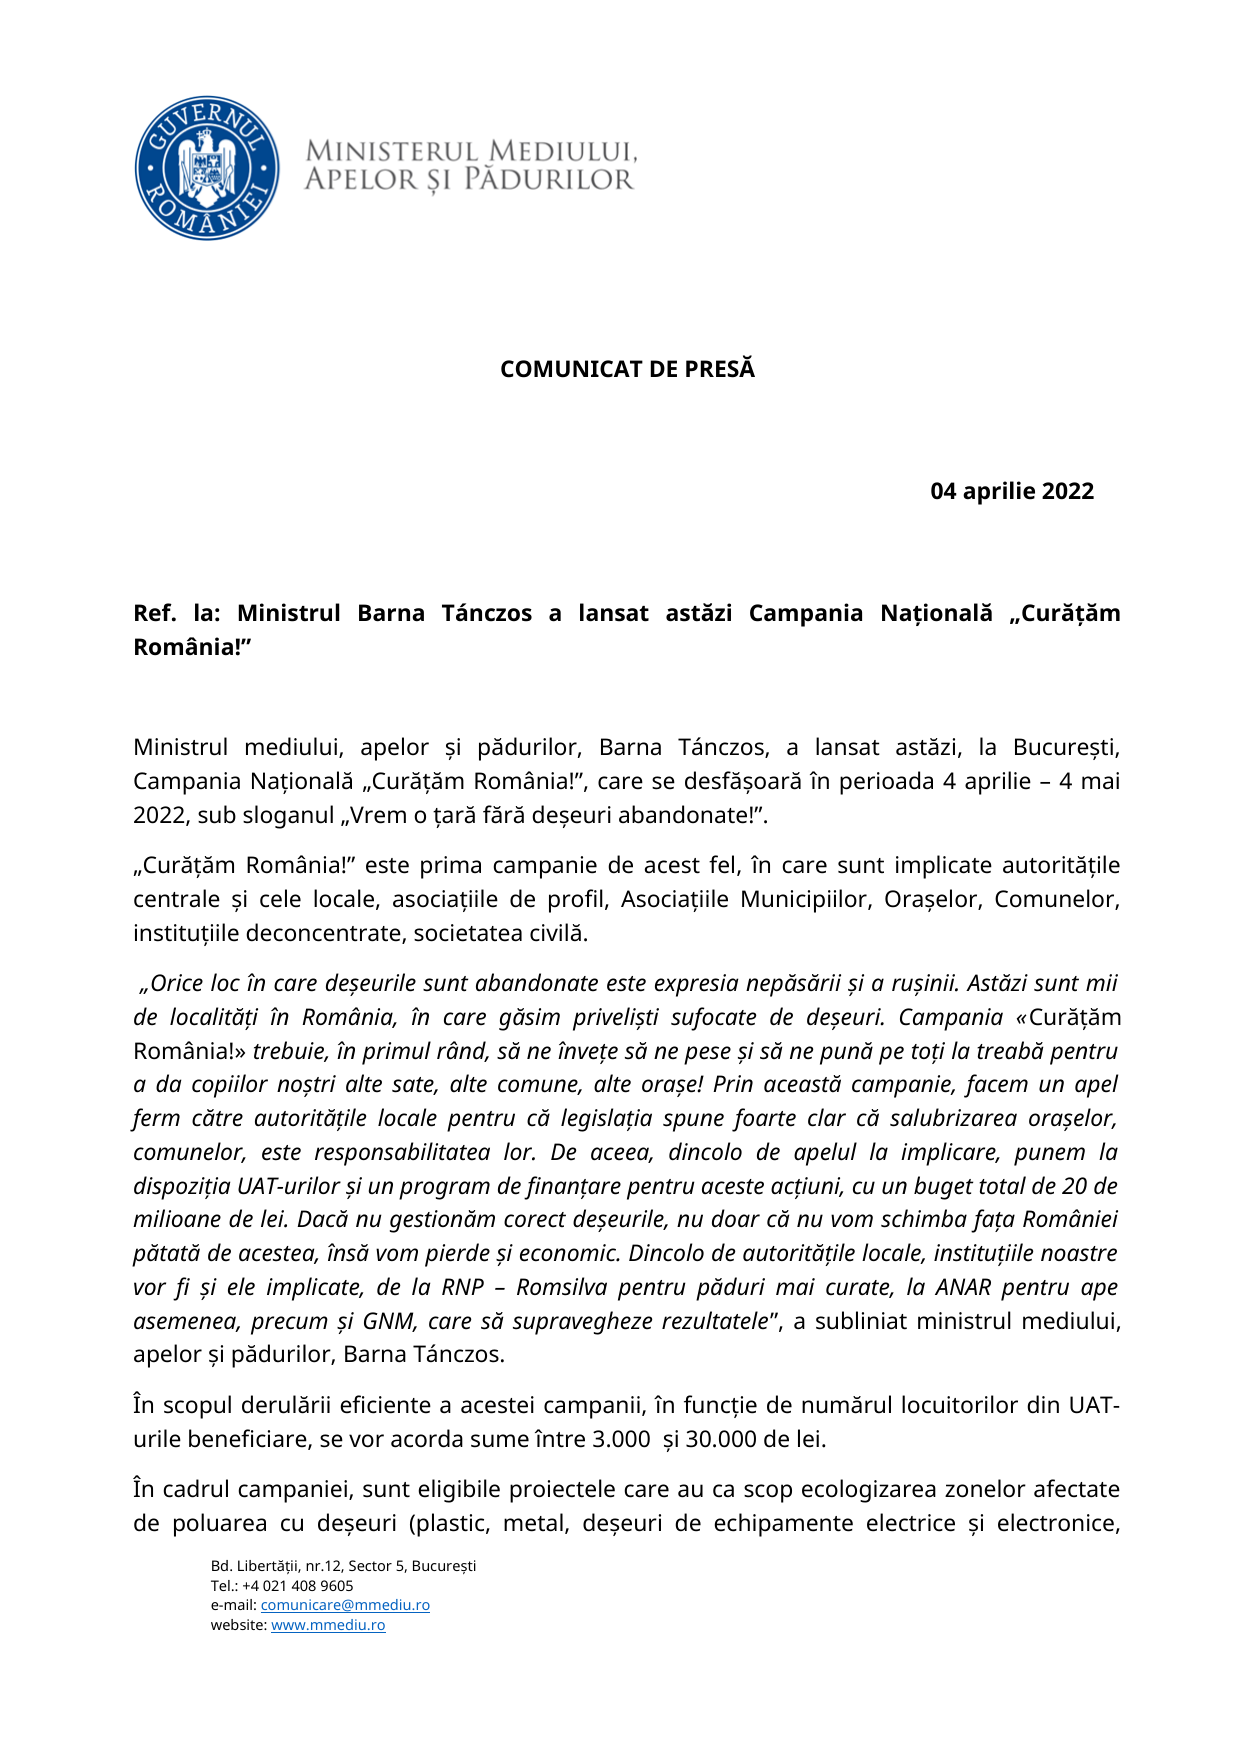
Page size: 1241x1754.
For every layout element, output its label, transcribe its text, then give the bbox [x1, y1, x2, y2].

text Ref. la: Ministrul Barna Tánczos a lansat astăzi Campania Națională „Curățăm România!” [133, 597, 1122, 662]
text 04 aprilie 2022 [808, 475, 1122, 506]
text COMUNICAT DE PRESĂ [133, 353, 1122, 384]
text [133, 1473, 1122, 1538]
text În scopul derulării eficiente a acestei campanii, în funcție de numărul locuitorilor din UAT-urile beneficiare, se vor acorda sume între 3.000 și 30.000 de lei. [133, 1389, 1122, 1454]
text „Curățăm România!” este prima campanie de acest fel, în care sunt implicate autoritățile centrale și cele locale, asociațiile de profil, Asociațiile Municipiilor, Orașelor, Comunelor, instituțiile deconcentrate, societatea civilă. [133, 849, 1122, 948]
picture [132, 93, 664, 241]
text Ministrul mediului, apelor și pădurilor, Barna Tánczos, a lansat astăzi, la București, Campania Națională „Curățăm România!”, care se desfășoară în perioada 4 aprilie – 4 mai 2022, sub sloganul „Vrem o țară fără deșeuri abandonate!”. [133, 731, 1122, 830]
text „Orice loc în care deșeurile sunt abandonate este expresia nepăsării și a rușinii. Astăzi sunt mii de localități în România, în care găsim priveliști sufocate de deșeuri. Campania «Curățăm România!» trebuie, în primul rând, să ne învețe să ne pese și să ne pună pe toți la treabă pentru a da copiilor noștri alte sate, alte comune, alte orașe! Prin această campanie, facem un apel ferm către autoritățile locale pentru că legislația spune foarte clar că salubrizarea orașelor, comunelor, este responsabilitatea lor. De aceea, dincolo de apelul la implicare, punem la dispoziția UAT-urilor și un program de finanțare pentru aceste acțiuni, cu un buget total de 20 de milioane de lei. Dacă nu gestionăm corect deșeurile, nu doar că nu vom schimba fața României pătată de acestea, însă vom pierde și economic. Dincolo de autoritățile locale, instituțiile noastre vor fi și ele implicate, de la RNP – Romsilva pentru păduri mai curate, la ANAR pentru ape asemenea, precum și GNM, care să supravegheze rezultatele”, a subliniat ministrul mediului, apelor și pădurilor, Barna Tánczos. [133, 967, 1122, 1369]
